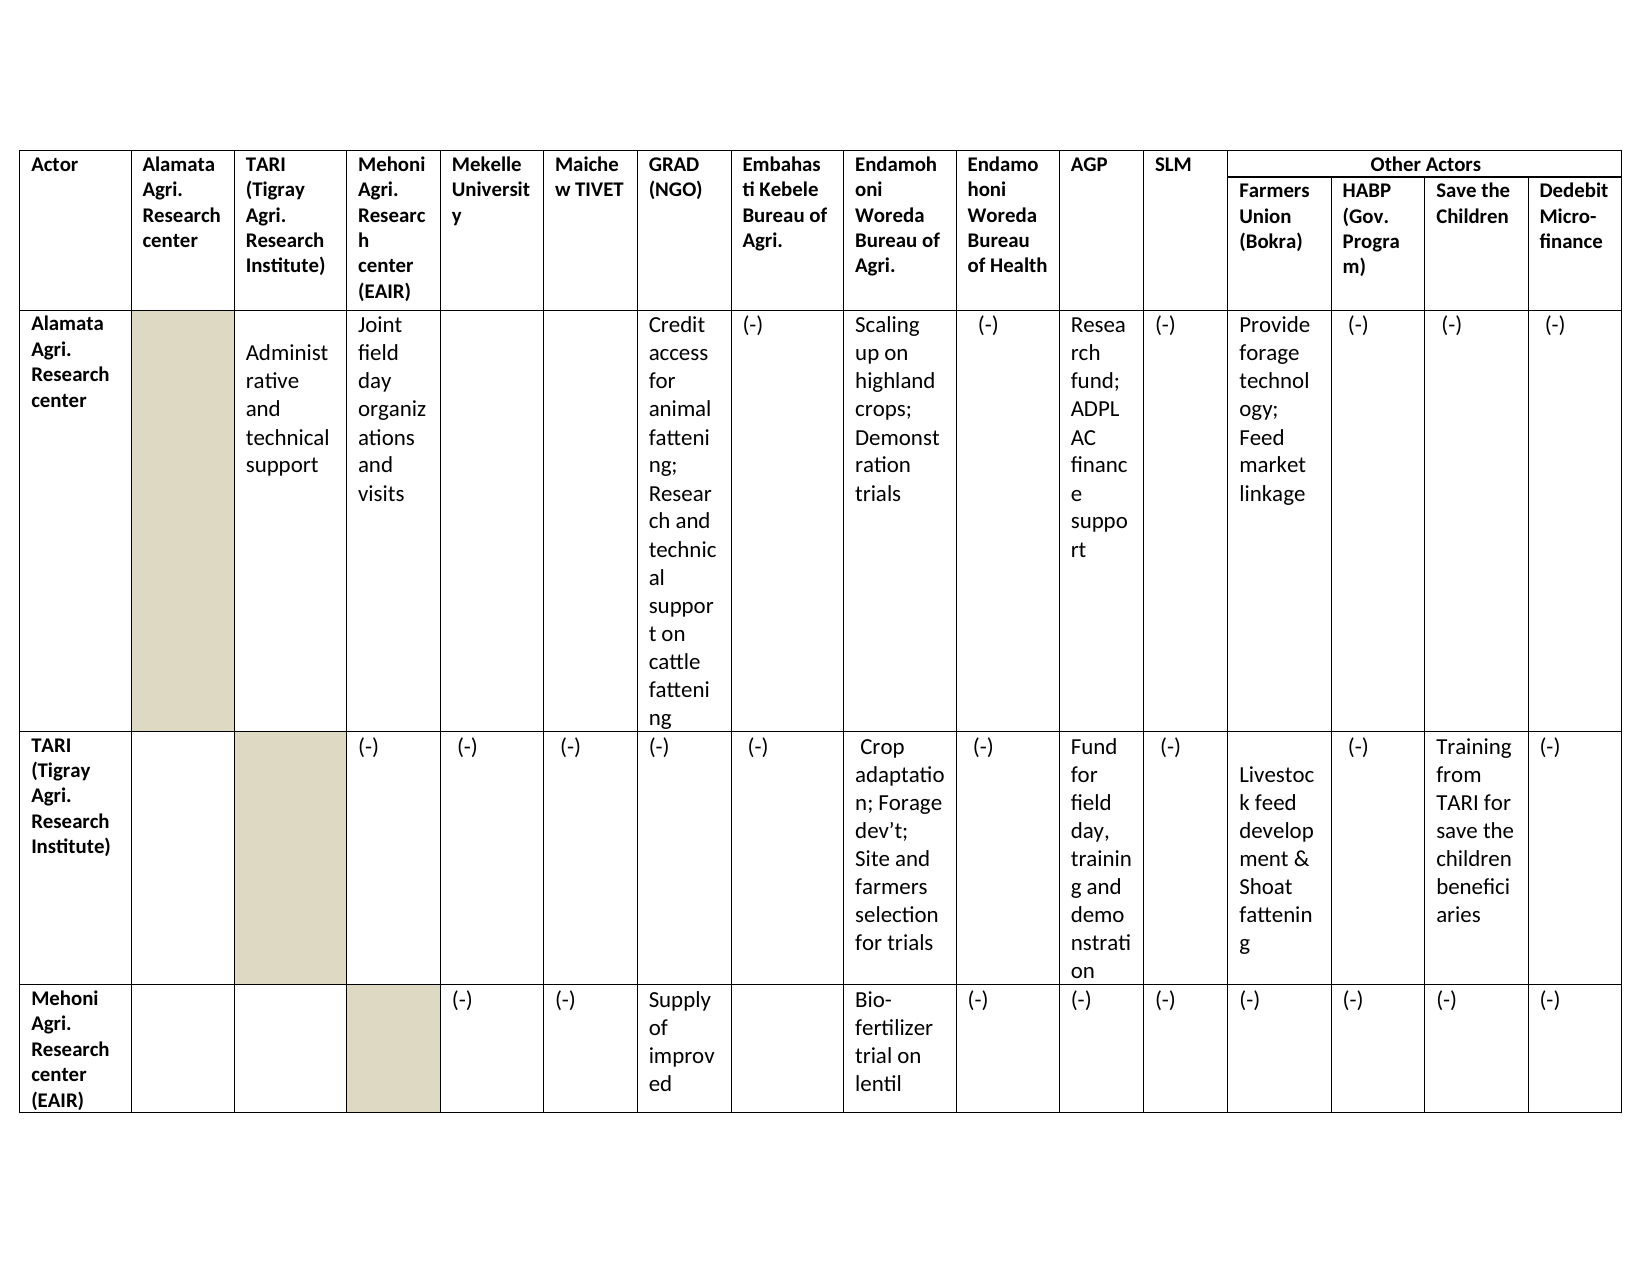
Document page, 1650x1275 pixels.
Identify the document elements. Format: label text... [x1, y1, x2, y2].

table_cell Joint field day organizations and visits [347, 311, 440, 731]
table_cell (-) [1332, 311, 1424, 731]
table_cell (-) [957, 985, 1059, 1112]
table_cell Livestock feed development & Shoat fattening [1228, 732, 1331, 984]
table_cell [844, 985, 956, 1112]
table_header GRAD (NGO) [638, 151, 731, 309]
table_cell (-) [1144, 985, 1227, 1112]
table_cell Training from TARI for save the children beneficiaries [1425, 732, 1528, 984]
table_cell [235, 985, 346, 1112]
table_header AGP [1060, 151, 1143, 309]
table_cell Provide forage technology; Feed market linkage [1228, 311, 1331, 731]
table_header Actor [20, 151, 131, 309]
table_cell Farmers Union (Bokra) [1228, 178, 1331, 309]
table_cell (-) [1144, 732, 1227, 984]
table_cell (-) [957, 732, 1059, 984]
table_cell (-) [1332, 985, 1424, 1112]
table_cell (-) [1425, 985, 1528, 1112]
table_header SLM [1144, 151, 1227, 309]
table_cell (-) [347, 732, 440, 984]
table_cell (-) [638, 732, 731, 984]
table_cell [20, 985, 131, 1112]
table_cell [544, 311, 637, 731]
table_header Other Actors [1228, 151, 1621, 176]
table_cell [132, 985, 234, 1112]
table_cell (-) [1144, 311, 1227, 731]
table_cell [347, 985, 440, 1112]
table_cell [132, 732, 234, 984]
table_header Mehoni Agri. Research center (EAIR) [347, 151, 440, 309]
table_cell [732, 985, 843, 1112]
table_header Embahasti Kebele Bureau of Agri. [732, 151, 843, 309]
table_cell Credit access for animal fattening; Research and technical support on cattle fattening [638, 311, 731, 731]
table_cell (-) [441, 732, 543, 984]
table_cell (-) [544, 732, 637, 984]
table_header Endamohoni Woreda Bureau of Agri. [844, 151, 956, 309]
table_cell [638, 985, 731, 1112]
table_cell [235, 732, 346, 984]
table_cell Crop adaptation; Forage dev’t; Site and farmers selection for trials [844, 732, 956, 984]
table_cell Save the Children [1425, 178, 1528, 309]
table_cell (-) [1529, 311, 1621, 731]
table_cell Dedebit Micro-finance [1529, 178, 1621, 309]
table_cell (-) [441, 985, 543, 1112]
table_cell Fund for field day, training and demonstration [1060, 732, 1143, 984]
table_cell (-) [957, 311, 1059, 731]
table_cell [132, 311, 234, 731]
table_cell (-) [732, 732, 843, 984]
table_cell TARI (Tigray Agri. Research Institute) [20, 732, 131, 984]
table_header Maichew TIVET [544, 151, 637, 309]
table_cell (-) [1332, 732, 1424, 984]
table_cell (-) [1060, 985, 1143, 1112]
table_cell HABP (Gov. Program) [1332, 178, 1424, 309]
table_cell (-) [544, 985, 637, 1112]
table_header Endamohoni Woreda Bureau of Health [957, 151, 1059, 309]
table_header Alamata Agri. Research center [132, 151, 234, 309]
table_cell Scaling up on highland crops; Demonstration trials [844, 311, 956, 731]
table_cell Administrative and technical support [235, 311, 346, 731]
table_cell (-) [1529, 732, 1621, 984]
table_header TARI (Tigray Agri. Research Institute) [235, 151, 346, 309]
table_header Mekelle University [441, 151, 543, 309]
table_cell [441, 311, 543, 731]
table_cell Alamata Agri. Research center [20, 311, 131, 731]
table_cell (-) [1529, 985, 1621, 1112]
table_cell (-) [1425, 311, 1528, 731]
table_cell (-) [1228, 985, 1331, 1112]
table_cell (-) [732, 311, 843, 731]
table_cell Research fund; ADPLAC finance support [1060, 311, 1143, 731]
